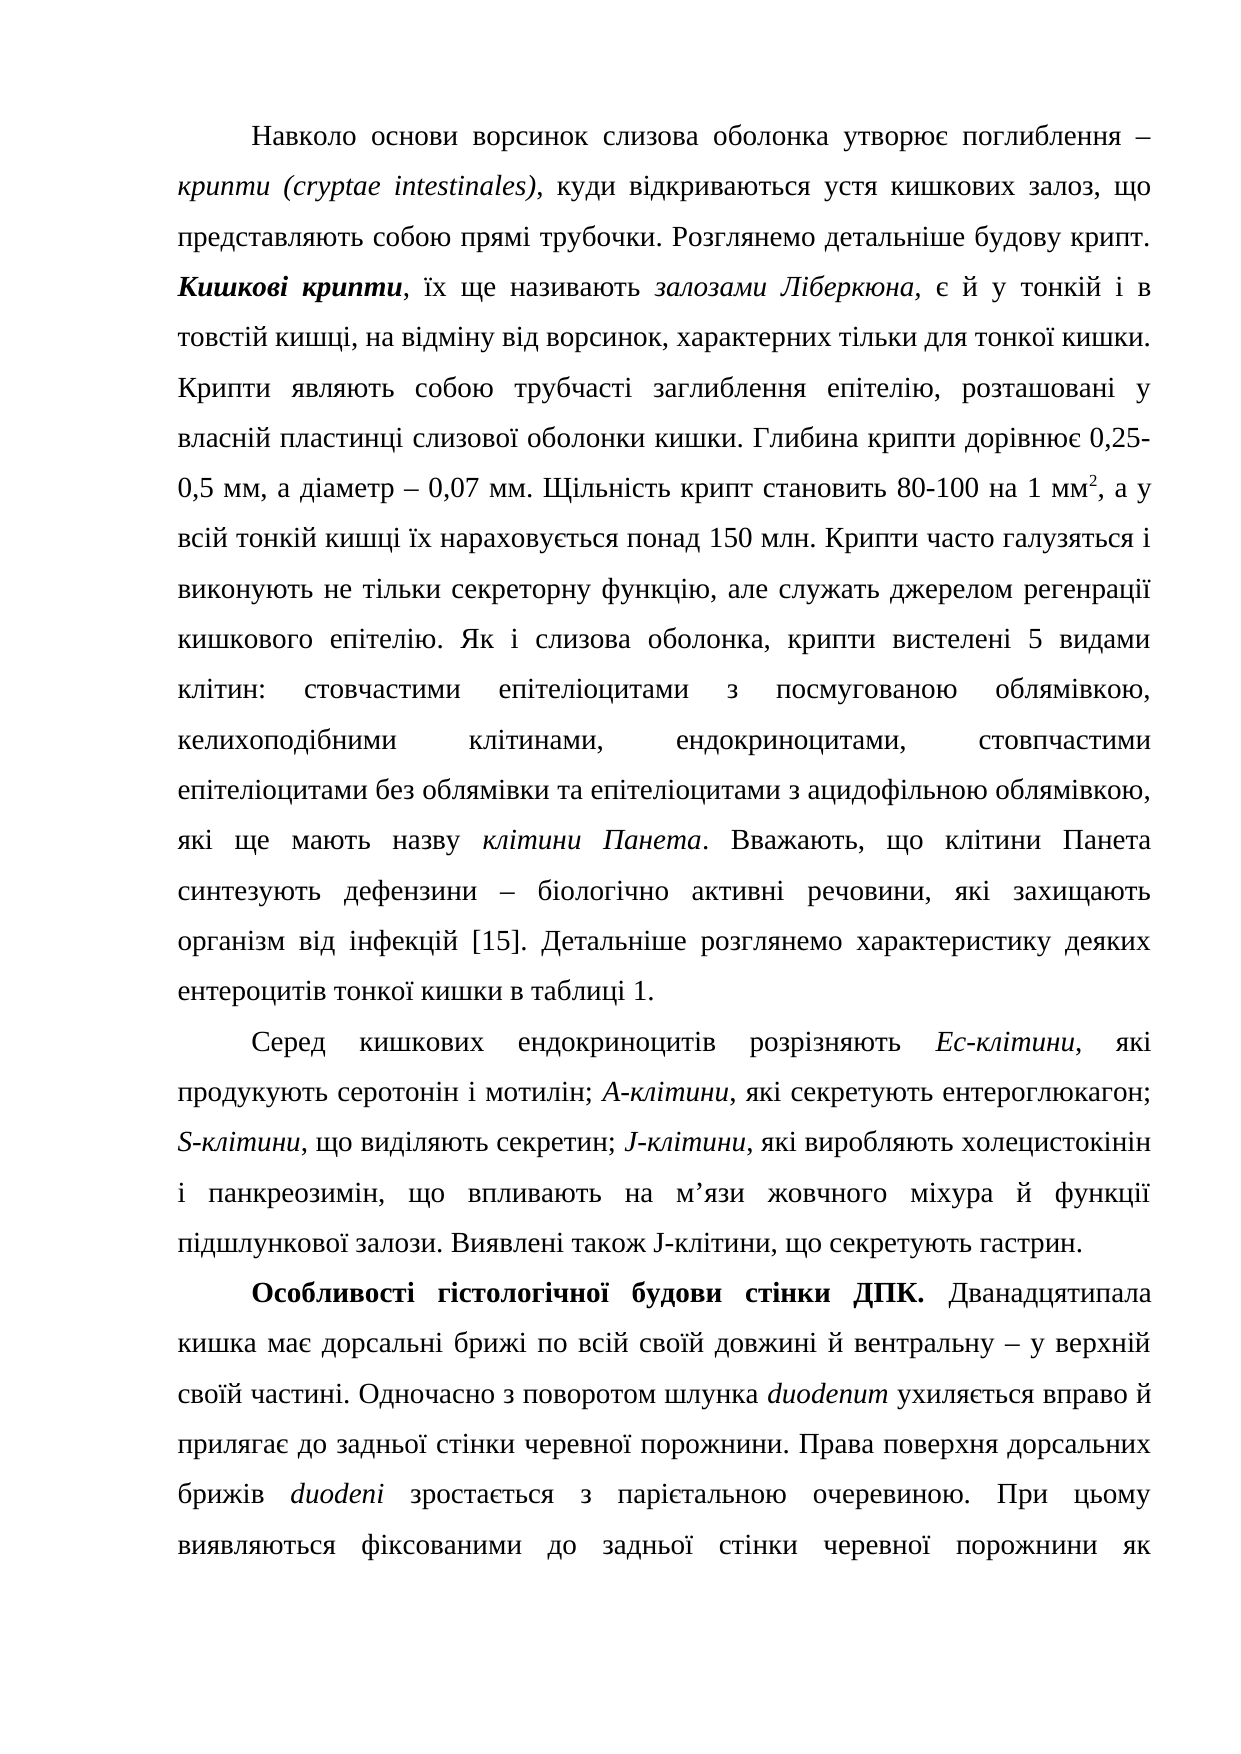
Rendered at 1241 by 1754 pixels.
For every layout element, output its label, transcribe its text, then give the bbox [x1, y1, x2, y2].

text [177, 1275, 1152, 1560]
text Навколо основи ворсинок слизова оболонка утворює поглиблення – крипти (cryptae intestinales), куди відкриваються устя кишкових залоз, що представляють собою прямі трубочки. Розглянемо детальніше будову крипт. Кишкові крипти, їх ще називають залозами Ліберкюна, є й у тонкій і в товстій кишці, на відміну від ворсинок, характерних тільки для тонкої кишки. Крипти являють собою трубчасті заглиблення епітелію, розташовані у власній пластинці слизової оболонки кишки. Глибина крипти дорівнює 0,25-0,5 мм, а діаметр – 0,07 мм. Щільність крипт становить 80-100 на 1 мм2, а у всій тонкій кишці їх нараховується понад 150 млн. Крипти часто галузяться і виконують не тільки секреторну функцію, але служать джерелом регенрації кишкового епітелію. Як і слизова оболонка, крипти вистелені 5 видами клітин: стовчастими епітеліоцитами з посмугованою облямівкою, келихоподібними клітинами, ендокриноцитами, стовпчастими епітеліоцитами без облямівки та епітеліоцитами з ацидофільною облямівкою, які ще мають назву клітини Панета. Вважають, що клітини Панета синтезують дефензини – біологічно активні речовини, які захищають організм від інфекцій [15]. Детальніше розглянемо характеристику деяких ентероцитів тонкої кишки в таблиці 1. [177, 118, 1152, 1007]
text Серед кишкових ендокриноцитів розрізняють Ес-клітини, які продукують серотонін і мотилін; А-клітини, які секретують ентероглюкагон; S-клітини, що виділяють секретин; J-клітини, які виробляють холецистокінін і панкреозимін, що впливають на м’язи жовчного міхура й функції підшлункової залози. Виявлені також J-клітини, що секретують гастрин. [177, 1024, 1152, 1258]
